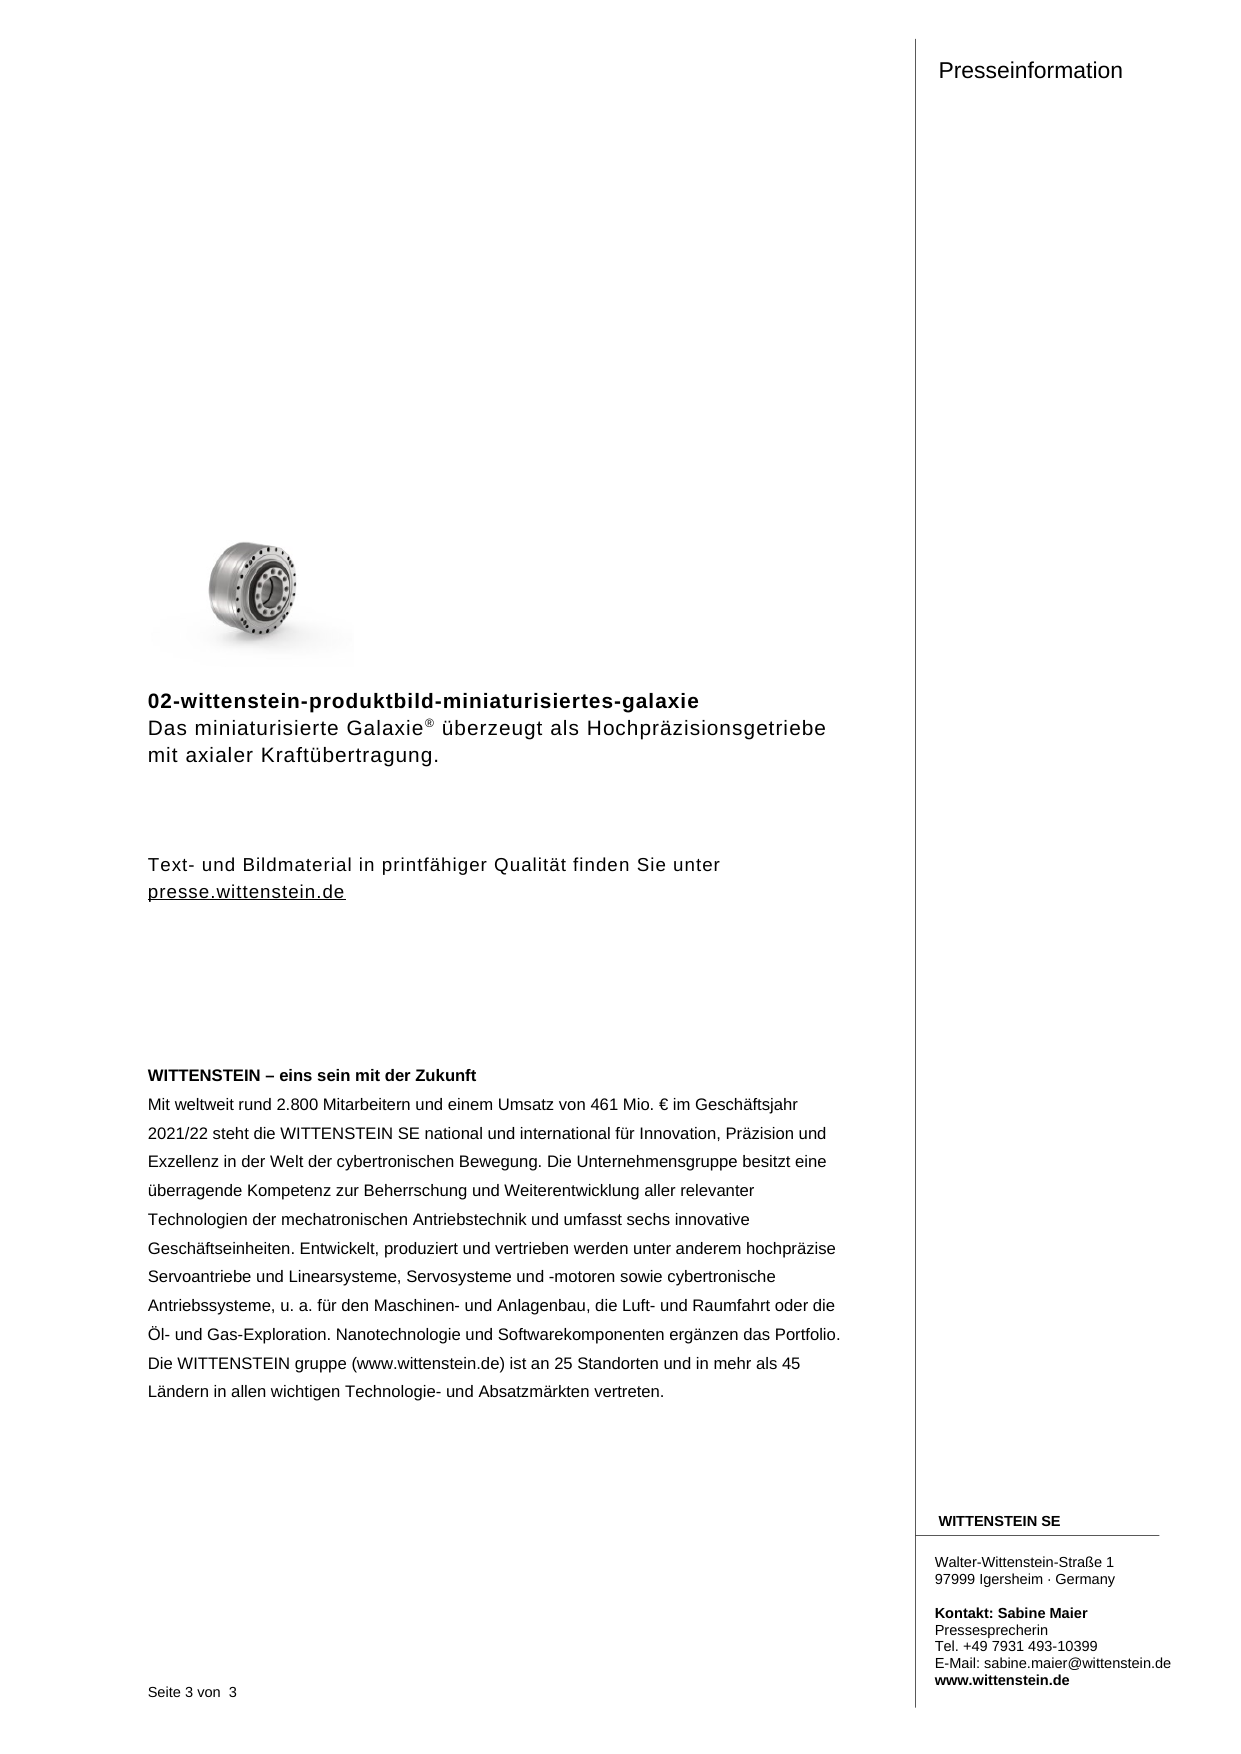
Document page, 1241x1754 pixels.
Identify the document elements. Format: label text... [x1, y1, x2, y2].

picture [151, 521, 355, 667]
text 02-wittenstein-produktbild-miniaturisiertes-galaxie [148, 687, 856, 714]
text Mit weltweit rund 2.800 Mitarbeitern und einem Umsatz von 461 Mio. € im Geschäftsjahr 2021/22 steht die WITTENSTEIN SE national und international für Innovation, Präzision und Exzellenz in der Welt der cybertronischen Bewegung. Die Unternehmensgruppe besitzt eine überragende Kompetenz zur Beherrschung und Weiterentwicklung aller relevanter Technologien der mechatronischen Antriebstechnik und umfasst sechs innovative Geschäftseinheiten. Entwickelt, produziert und vertrieben werden unter anderem hochpräzise Servoantriebe und Linearsysteme, Servosysteme und -motoren sowie cybertronische Antriebssysteme, u. a. für den Maschinen- und Anlagenbau, die Luft- und Raumfahrt oder die Öl- und Gas-Exploration. Nanotechnologie und Softwarekomponenten ergänzen das Portfolio. Die WITTENSTEIN gruppe (www.wittenstein.de) ist an 25 Standorten und in mehr als 45 Ländern in allen wichtigen Technologie- und Absatzmärkten vertreten. [148, 1095, 856, 1401]
text WITTENSTEIN – eins sein mit der Zukunft [148, 1066, 856, 1085]
text Text- und Bildmaterial in printfähiger Qualität finden Sie unter presse.wittenstein.de [148, 849, 856, 903]
text Das miniaturisierte Galaxie® überzeugt als Hochpräzisionsgetriebe mit axialer Kraftübertragung. [148, 714, 856, 768]
